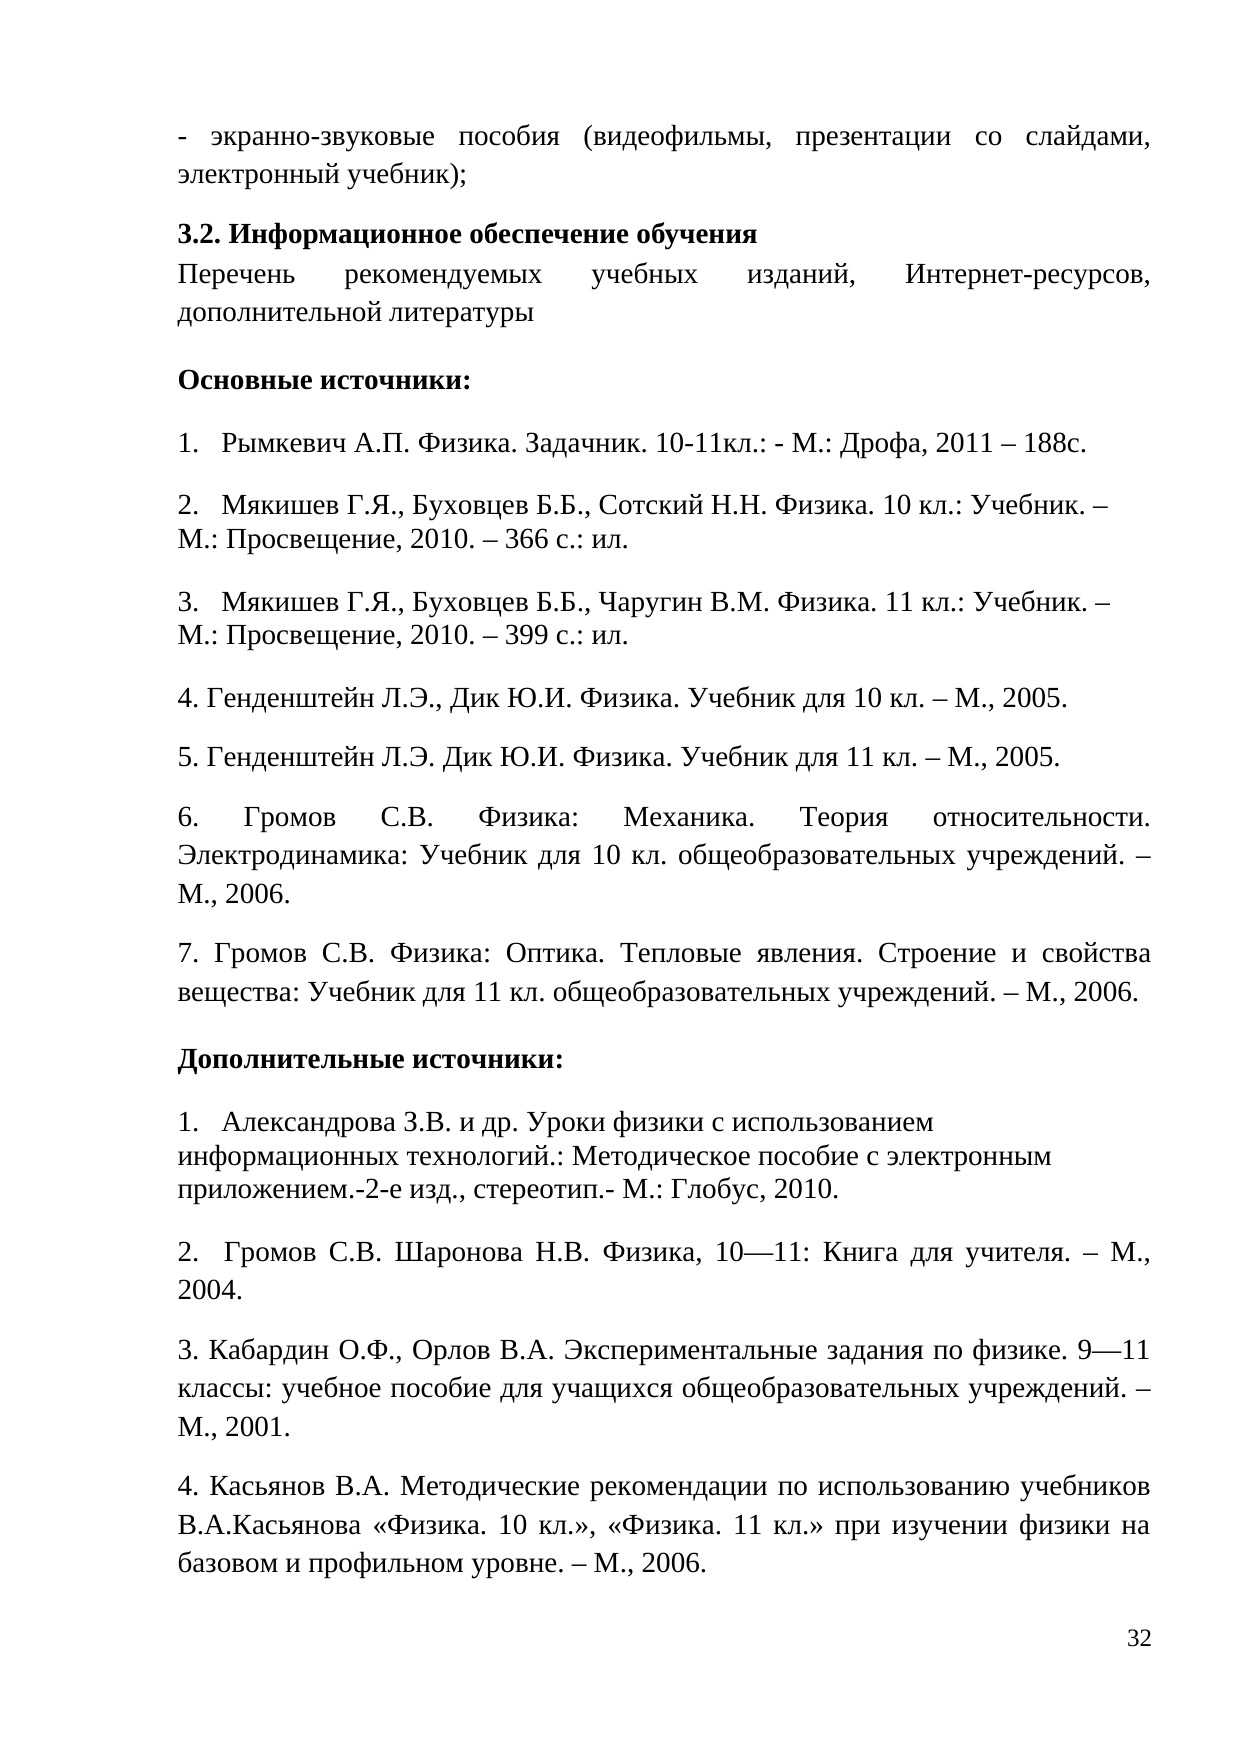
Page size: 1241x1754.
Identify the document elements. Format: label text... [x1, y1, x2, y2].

text 3. Кабардин О.Φ., Орлов В.А. Экспериментальные задания по физике. 9—11 классы: учебное пособие для учащихся общеобразовательных учреждений. – М., 2001. [177, 1332, 1152, 1442]
text 4. Генденштейн Л.Э., Дик Ю.И. Физика. Учебник для 10 кл. – М., 2005. [177, 680, 1152, 713]
text 1. Рымкевич А.П. Физика. Задачник. 10-11кл.: - М.: Дрофа, 2011 – 188с. [177, 425, 1152, 458]
text 2. Мякишев Г.Я., Буховцев Б.Б., Сотский Н.Н. Физика. 10 кл.: Учебник. – М.: Просвещение, 2010. – 366 с.: ил. [177, 487, 1152, 554]
text 7. Громов С.В. Физика: Оптика. Тепловые явления. Строение и свойства вещества: Учебник для 11 кл. общеобразовательных учреждений. – М., 2006. [177, 935, 1152, 1007]
text Перечень рекомендуемых учебных изданий, Интернет-ресурсов, дополнительной литературы [177, 256, 1152, 328]
text 6. Громов С.В. Физика: Механика. Теория относительности. Электродинамика: Учебник для 10 кл. общеобразовательных учреждений. – М., 2006. [177, 799, 1152, 909]
text 5. Генденштейн Л.Э. Дик Ю.И. Физика. Учебник для 11 кл. – М., 2005. [177, 739, 1152, 773]
text Дополнительные источники: [177, 1041, 1152, 1075]
text 2. Громов С.В. Шаронова Н.В. Физика, 10—11: Книга для учителя. – М., 2004. [177, 1234, 1152, 1306]
text 1. Александрова З.В. и др. Уроки физики с использованием информационных технологий.: Методическое пособие с электронным приложением.-2-е изд., стереотип.- М.: Глобус, 2010. [177, 1104, 1152, 1205]
text 3. Мякишев Г.Я., Буховцев Б.Б., Чаругин В.М. Физика. 11 кл.: Учебник. – М.: Просвещение, 2010. – 399 с.: ил. [177, 584, 1152, 651]
text Основные источники: [177, 362, 1152, 396]
text - экранно-звуковые пособия (видеофильмы, презентации со слайдами, электронный учебник); [177, 118, 1152, 190]
text 4. Касьянов В.А. Методические рекомендации по использованию учебников В.А.Касьянова «Физика. 10 кл.», «Физика. 11 кл.» при изучении физики на базовом и профильном уровне. – М., 2006. [177, 1468, 1152, 1579]
subtitle 3.2. Информационное обеспечение обучения [177, 216, 1152, 249]
